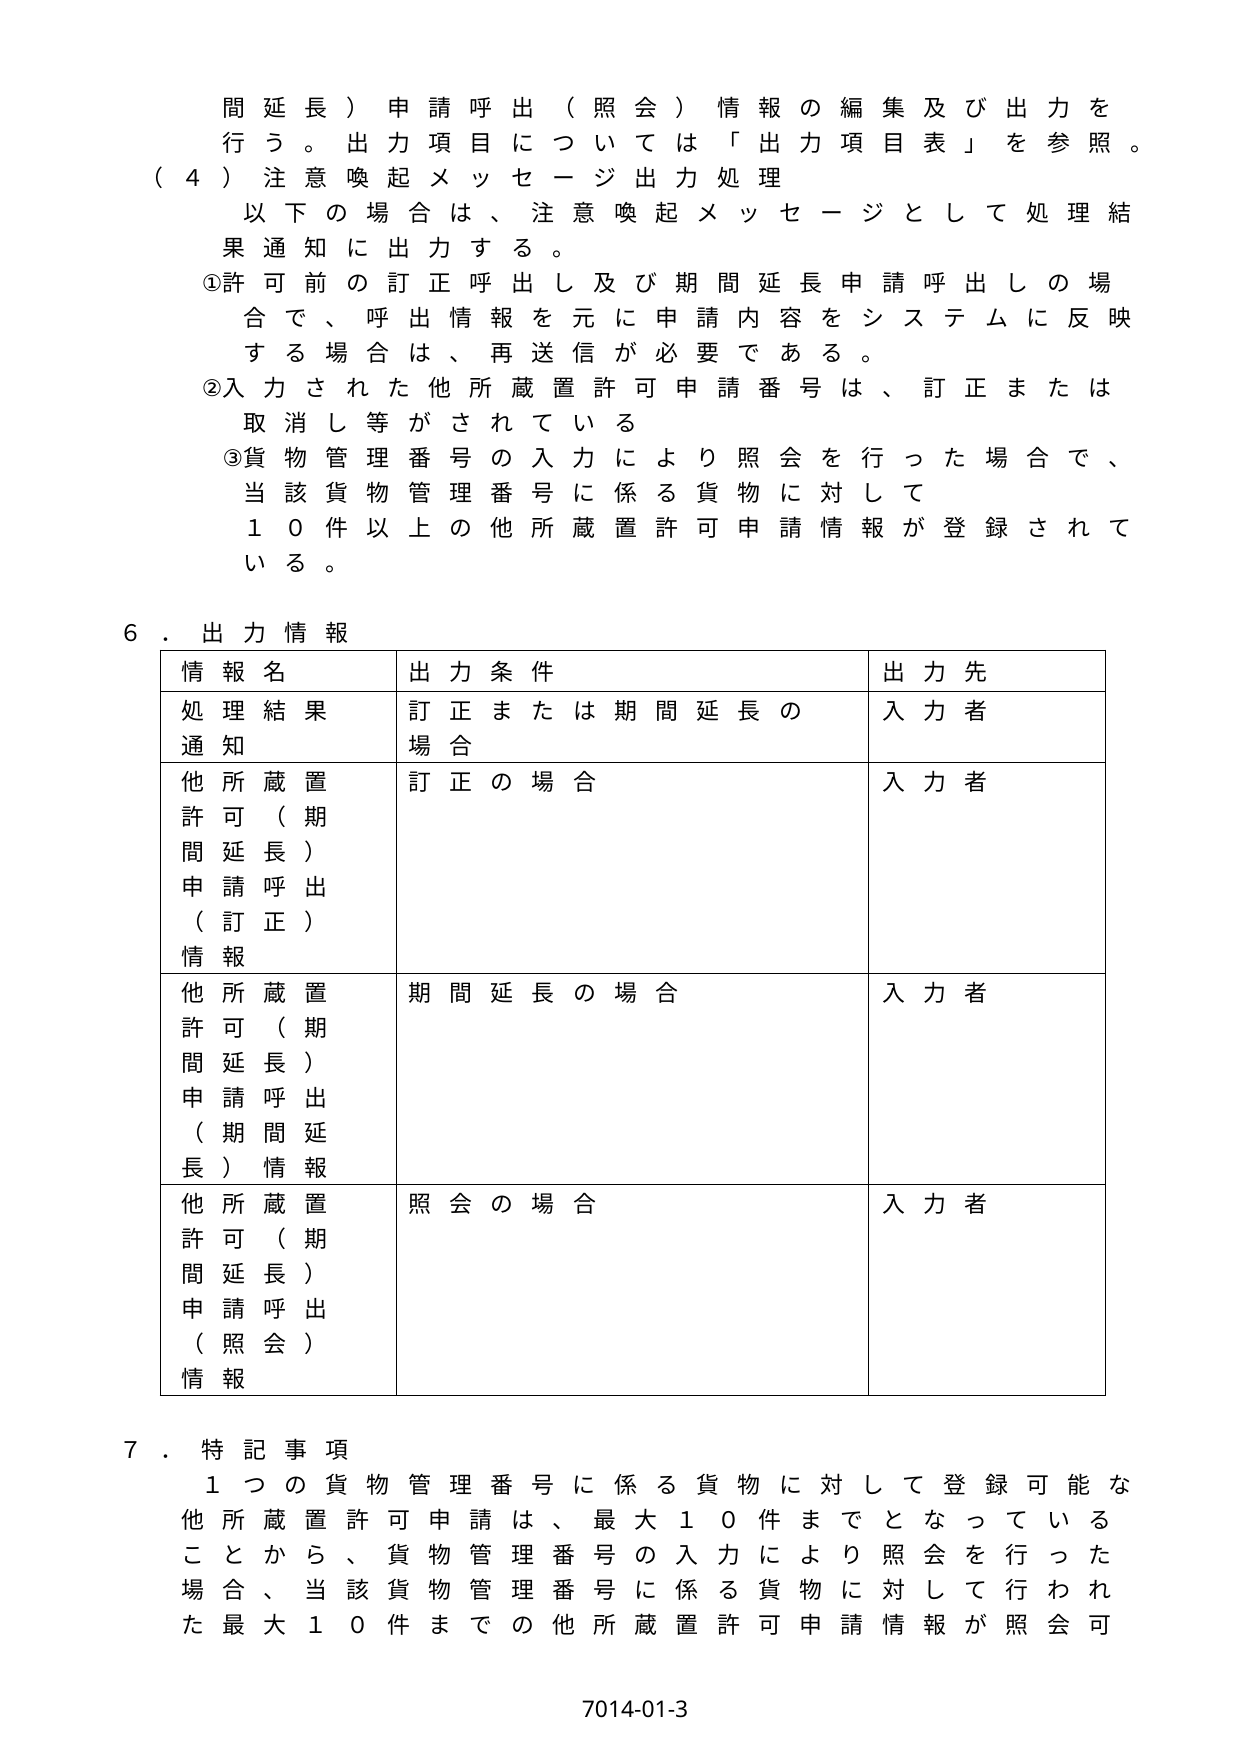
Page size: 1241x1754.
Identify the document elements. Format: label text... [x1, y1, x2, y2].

text 以下の場合は、注意喚起メッセージとして処理結果通知に出力する。 [202, 194, 1150, 264]
table_cell 期間延長の場合 [397, 974, 868, 1184]
table_cell 入力者 [869, 974, 1105, 1184]
table_header 出力条件 [397, 651, 868, 691]
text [202, 89, 1150, 159]
table_cell 他所蔵置許可（期間延長）申請呼出（照会）情報 [161, 1185, 396, 1395]
text ６．出力情報 [119, 614, 1150, 649]
text ①許可前の訂正呼出し及び期間延長申請呼出しの場合で、呼出情報を元に申請内容をシステムに反映する場合は、再送信が必要である。 [202, 264, 1150, 369]
table_cell 入力者 [869, 1185, 1105, 1395]
table_cell 他所蔵置許可（期間延長）申請呼出（訂正）情報 [161, 763, 396, 973]
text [161, 1466, 1150, 1641]
table_header 出力先 [869, 651, 1105, 691]
table_header 情報名 [161, 651, 396, 691]
table_cell 照会の場合 [397, 1185, 868, 1395]
text ③貨物管理番号の入力により照会を行った場合で、当該貨物管理番号に係る貨物に対して １０件以上の他所蔵置許可申請情報が登録されている。 [202, 439, 1150, 579]
table_cell 訂正または期間延長の場合 [397, 692, 868, 762]
table_cell 入力者 [869, 692, 1105, 762]
table_cell 処理結果通知 [161, 692, 396, 762]
text （４）注意喚起メッセージ出力処理 [119, 159, 1150, 194]
table_cell 他所蔵置許可（期間延長）申請呼出（期間延長）情報 [161, 974, 396, 1184]
text ７．特記事項 [119, 1431, 1150, 1466]
table_cell 入力者 [869, 763, 1105, 973]
table_cell 訂正の場合 [397, 763, 868, 973]
text ②入力された他所蔵置許可申請番号は、訂正または取消し等がされている [202, 369, 1150, 439]
